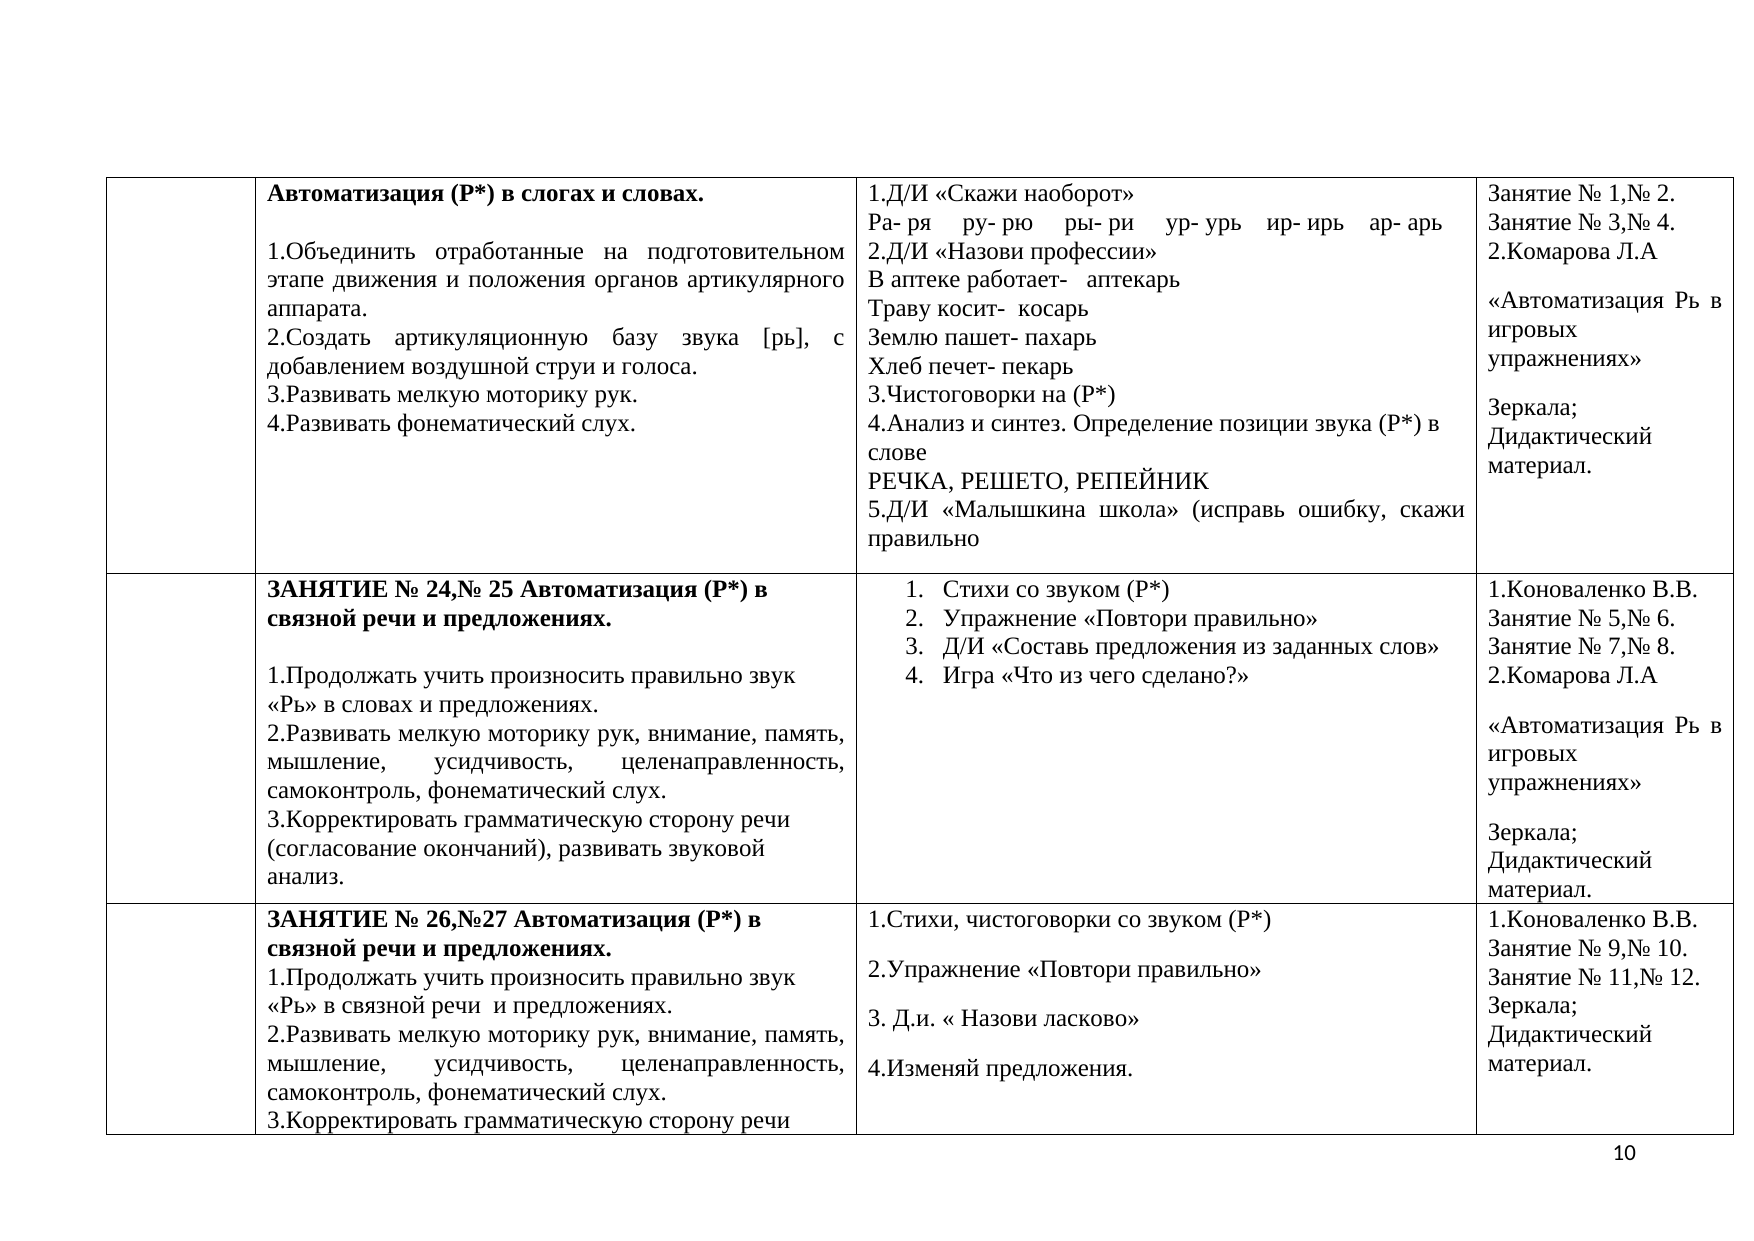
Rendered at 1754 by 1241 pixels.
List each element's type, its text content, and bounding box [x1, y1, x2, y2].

table_cell ЗАНЯТИЕ № 24,№ 25 Автоматизация (Р*) в связной речи и предложениях. 1.Продолжать учить произносить правильно звук «Рь» в словах и предложениях. 2.Развивать мелкую моторику рук, внимание, память, мышление, усидчивость, целенаправленность, самоконтроль, фонематический слух. 3.Корректировать грамматическую сторону речи (согласование окончаний), развивать звуковой анализ. [256, 574, 856, 903]
table_cell [107, 574, 255, 903]
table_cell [1477, 178, 1733, 573]
table_cell [107, 904, 255, 1134]
table_cell 1.Коноваленко В.В. Занятие № 5,№ 6. Занятие № 7,№ 8. 2.Комарова Л.А «Автоматизация Рь в игровых упражнениях» Зеркала; Дидактический материал. [1477, 574, 1733, 903]
table_cell [107, 178, 255, 573]
table_cell Стихи со звуком (Р*) Упражнение «Повтори правильно» Д/И «Составь предложения из заданных слов» Игра «Что из чего сделано?» [857, 574, 1476, 903]
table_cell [857, 178, 1476, 573]
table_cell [857, 904, 1476, 1134]
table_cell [256, 904, 856, 1134]
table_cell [1477, 904, 1733, 1134]
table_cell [256, 178, 856, 573]
